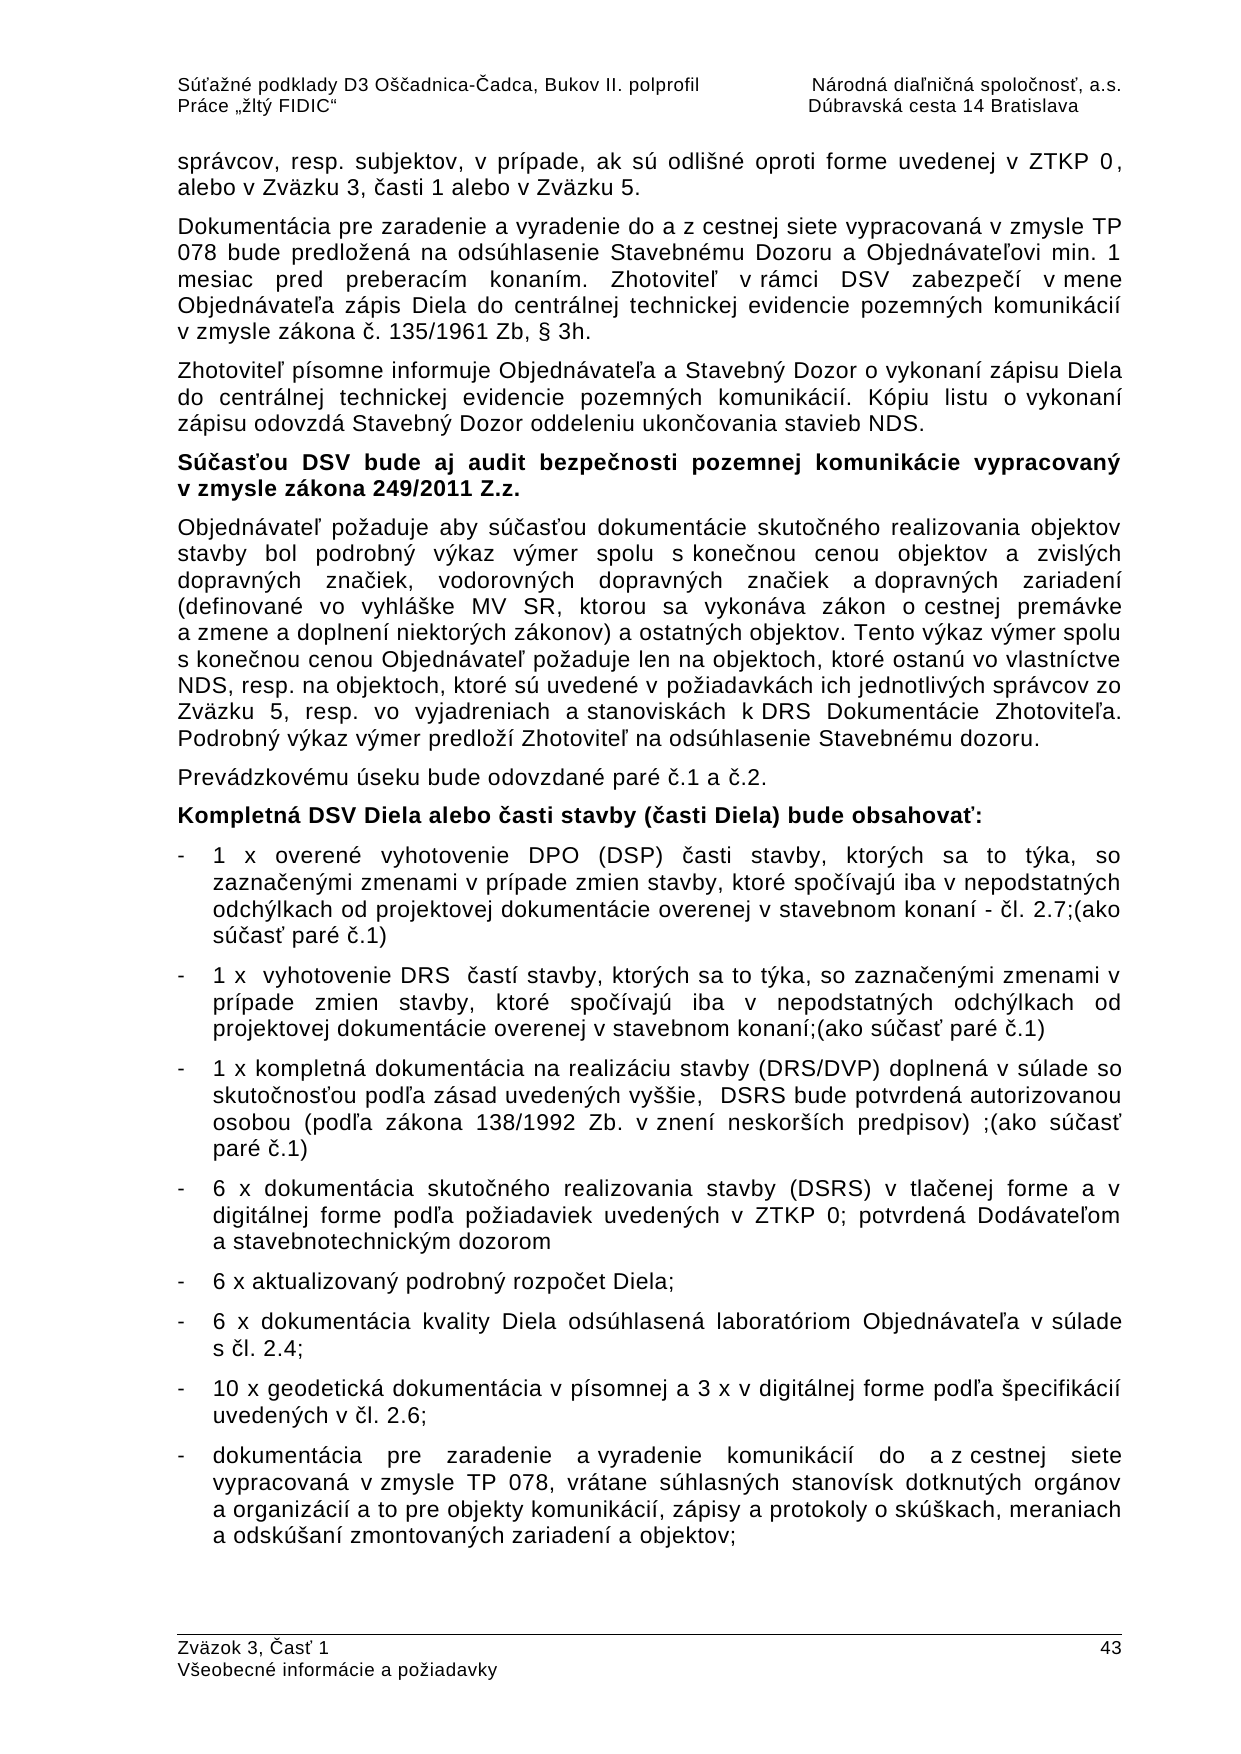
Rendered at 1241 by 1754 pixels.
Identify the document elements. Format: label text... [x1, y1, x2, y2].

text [177, 148, 1122, 200]
list 1 x overené vyhotovenie DPO (DSP) časti stavby, ktorých sa to týka, so zaznačenými zmenami v prípade zmien stavby, ktoré spočívajú iba v nepodstatných odchýlkach od projektovej dokumentácie overenej v stavebnom konaní - čl. 2.7;(ako súčasť paré č.1) [177, 841, 1122, 948]
text Prevádzkovému úseku bude odovzdané paré č.1 a č.2. [177, 763, 1122, 790]
text Kompletná DSV Diela alebo časti stavby (časti Diela) bude obsahovať: [177, 802, 1122, 829]
list 1 x kompletná dokumentácia na realizáciu stavby (DRS/DVP) doplnená v súlade so skutočnosťou podľa zásad uvedených vyššie, DSRS bude potvrdená autorizovanou osobou (podľa zákona 138/1992 Zb. v znení neskorších predpisov) ;(ako súčasť paré č.1) [177, 1054, 1122, 1161]
list 6 x aktualizovaný podrobný rozpočet Diela; [177, 1267, 1122, 1295]
list 6 x dokumentácia skutočného realizovania stavby (DSRS) v tlačenej forme a v digitálnej forme podľa požiadaviek uvedených v ZTKP 0; potvrdená Dodávateľom a stavebnotechnickým dozorom [177, 1174, 1122, 1254]
text Dokumentácia pre zaradenie a vyradenie do a z cestnej siete vypracovaná v zmysle TP 078 bude predložená na odsúhlasenie Stavebnému Dozoru a Objednávateľovi min. 1 mesiac pred preberacím konaním. Zhotoviteľ v rámci DSV zabezpečí v mene Objednávateľa zápis Diela do centrálnej technickej evidencie pozemných komunikácií v zmysle zákona č. 135/1961 Zb, § 3h. [177, 213, 1122, 344]
text Objednávateľ požaduje aby súčasťou dokumentácie skutočného realizovania objektov stavby bol podrobný výkaz výmer spolu s konečnou cenou objektov a zvislých dopravných značiek, vodorovných dopravných značiek a dopravných zariadení (definované vo vyhláške MV SR, ktorou sa vykonáva zákon o cestnej premávke a zmene a doplnení niektorých zákonov) a ostatných objektov. Tento výkaz výmer spolu s konečnou cenou Objednávateľ požaduje len na objektoch, ktoré ostanú vo vlastníctve NDS, resp. na objektoch, ktoré sú uvedené v požiadavkách ich jednotlivých správcov zo Zväzku 5, resp. vo vyjadreniach a stanoviskách k DRS Dokumentácie Zhotoviteľa. Podrobný výkaz výmer predloží Zhotoviteľ na odsúhlasenie Stavebnému dozoru. [177, 514, 1122, 751]
list 10 x geodetická dokumentácia v písomnej a 3 x v digitálnej forme podľa špecifikácií uvedených v čl. 2.6; [177, 1374, 1122, 1429]
list 6 x dokumentácia kvality Diela odsúhlasená laboratóriom Objednávateľa v súlade s čl. 2.4; [177, 1307, 1122, 1362]
list 1 x vyhotovenie DRS častí stavby, ktorých sa to týka, so zaznačenými zmenami v prípade zmien stavby, ktoré spočívajú iba v nepodstatných odchýlkach od projektovej dokumentácie overenej v stavebnom konaní;(ako súčasť paré č.1) [177, 961, 1122, 1042]
text Zhotoviteľ písomne informuje Objednávateľa a Stavebný Dozor o vykonaní zápisu Diela do centrálnej technickej evidencie pozemných komunikácií. Kópiu listu o vykonaní zápisu odovzdá Stavebný Dozor oddeleniu ukončovania stavieb NDS. [177, 357, 1122, 436]
list dokumentácia pre zaradenie a vyradenie komunikácií do a z cestnej siete vypracovaná v zmysle TP 078, vrátane súhlasných stanovísk dotknutých orgánov a organizácií a to pre objekty komunikácií, zápisy a protokoly o skúškach, meraniach a odskúšaní zmontovaných zariadení a objektov; [177, 1441, 1122, 1548]
text Súčasťou DSV bude aj audit bezpečnosti pozemnej komunikácie vypracovaný v zmysle zákona 249/2011 Z.z. [177, 449, 1122, 501]
